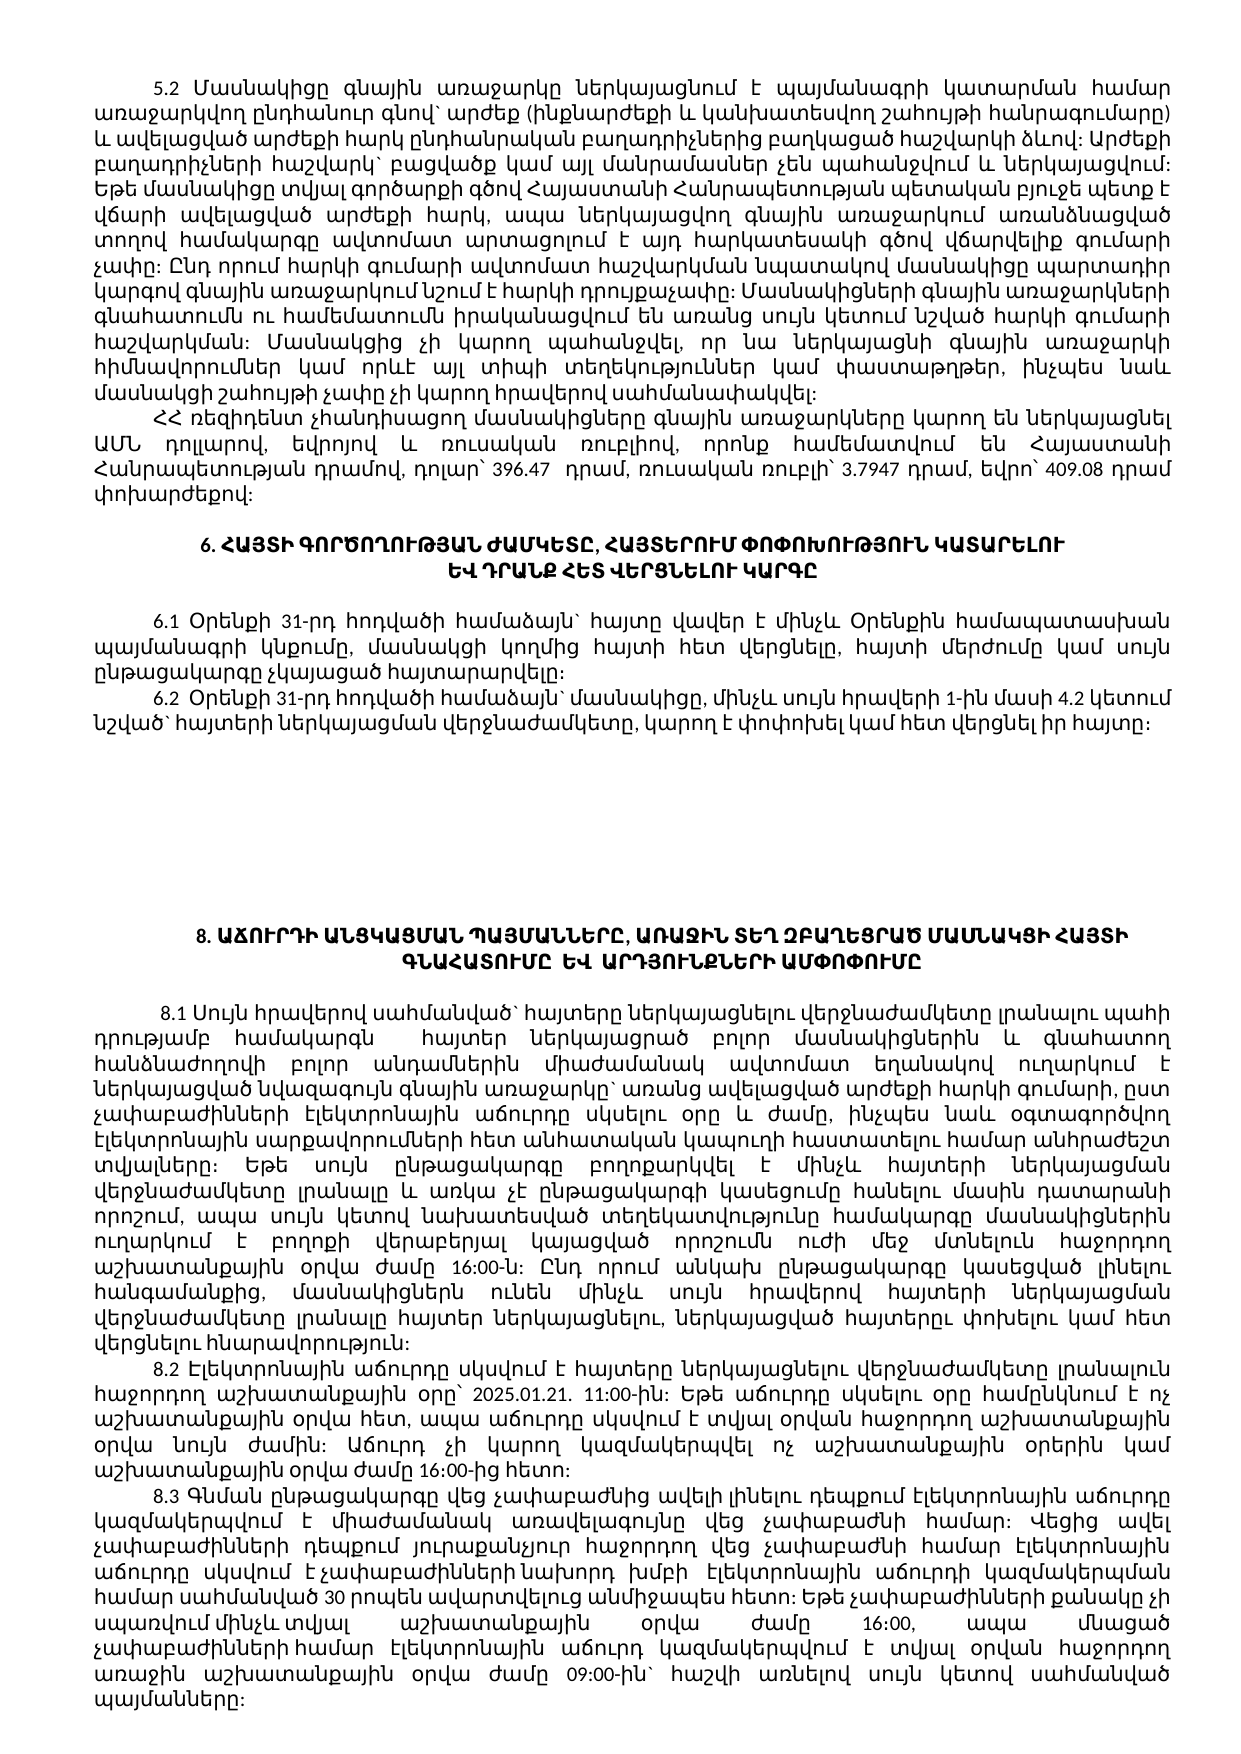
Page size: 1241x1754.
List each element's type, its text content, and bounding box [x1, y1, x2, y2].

text 8.3 Գնման ընթացակարգը վեց չափաբաժնից ավելի լինելու դեպքում էլեկտրոնային աճուրդը կազմակերպվում է միաժամանակ առավելագույնը վեց չափաբաժնի համար: Վեցից ավել չափաբաժինների դեպքում յուրաքանչյուր հաջորդող վեց չափաբաժնի համար էլեկտրոնային աճուրդը սկսվում է չափաբաժինների նախորդ խմբի էլեկտրոնային աճուրդի կազմակերպման համար սահմանված 30 րոպեն ավարտվելուց անմիջապես հետո: Եթե չափաբաժինների քանակը չի սպառվում մինչև տվյալ աշխատանքային օրվա ժամը 16։00, ապա մնացած չափաբաժինների համար էլեկտրոնային աճուրդ կազմակերպվում է տվյալ օրվան հաջորդող առաջին աշխատանքային օրվա ժամը 09:00-ին` հաշվի առնելով սույն կետով սահմանված պայմանները: [94, 1483, 1171, 1712]
text ՀՀ ռեզիդենտ չհանդիսացող մասնակիցները գնային առաջարկները կարող են ներկայացնել ԱՄՆ դոլլարով, եվրոյով և ռուսական ռուբլիով, որոնք համեմատվում են Հայաստանի Հանրապետության դրամով, դոլար՝ 396.47 դրամ, ռուսական ռուբլի՝ 3.7947 դրամ, եվրո՝ 409.08 դրամ փոխարժեքով: [94, 405, 1171, 507]
text 8.2 Էլեկտրոնային աճուրդը սկսվում է հայտերը ներկայացնելու վերջնաժամկետը լրանալուն հաջորդող աշխատանքային օրը՝ 2025.01.21. 11:00 -ին: Եթե աճուրդը սկսելու օրը համընկնում է ոչ աշխատանքային օրվա հետ, ապա աճուրդը սկսվում է տվյալ օրվան հաջորդող աշխատանքային օրվա նույն ժամին: Աճուրդ չի կարող կազմակերպվել ոչ աշխատանքային օրերին կամ աշխատանքային օրվա ժամը 16։00-ից հետո: [94, 1356, 1171, 1483]
text ԵՎ ԴՐԱՆՔ ՀԵՏ ՎԵՐՑՆԵԼՈՒ ԿԱՐԳԸ [94, 558, 1171, 583]
text 6.2 Օրենքի 31-րդ հոդվածի համաձայն` մասնակիցը, մինչև սույն հրավերի 1-ին մասի 4.2 կետում նշված` հայտերի ներկայացման վերջնաժամկետը, կարող է փոփոխել կամ հետ վերցնել իր հայտը։ [94, 685, 1171, 736]
text ԳՆԱՀԱՏՈՒՄԸ ԵՎ ԱՐԴՅՈՒՆՔՆԵՐԻ ԱՄՓՈՓՈՒՄԸ [94, 949, 1171, 974]
text 8. ԱՃՈՒՐԴԻ ԱՆՑԿԱՑՄԱՆ ՊԱՅՄԱՆՆԵՐԸ, ԱՌԱՋԻՆ ՏԵՂ ԶԲԱՂԵՑՐԱԾ ՄԱՍՆԱԿՑԻ ՀԱՅՏԻ [94, 924, 1171, 949]
text 8.1 Սույն հրավերով սահմանված` հայտերը ներկայացնելու վերջնաժամկետը լրանալու պահի դրությամբ համակարգն հայտեր ներկայացրած բոլոր մասնակիցներին և գնահատող հանձնաժողովի բոլոր անդամներին միաժամանակ ավտոմատ եղանակով ուղարկում է ներկայացված նվազագույն գնային առաջարկը` առանց ավելացված արժեքի հարկի գումարի, ըստ չափաբաժինների էլեկտրոնային աճուրդը սկսելու օրը և ժամը, ինչպես նաև օգտագործվող էլեկտրոնային սարքավորումների հետ անհատական կապուղի հաստատելու համար անհրաժեշտ տվյալները։ Եթե սույն ընթացակարգը բողոքարկվել է մինչև հայտերի ներկայացման վերջնաժամկետը լրանալը և առկա չէ ընթացակարգի կասեցումը հանելու մասին դատարանի որոշում, ապա սույն կետով նախատեսված տեղեկատվությունը համակարգը մասնակիցներին ուղարկում է բողոքի վերաբերյալ կայացված որոշումն ուժի մեջ մտնելուն հաջորդող աշխատանքային օրվա ժամը 16:00-ն: Ընդ որում անկախ ընթացակարգը կասեցված լինելու հանգամանքից, մասնակիցներն ունեն մինչև սույն հրավերով հայտերի ներկայացման վերջնաժամկետը լրանալը հայտեր ներկայացնելու, ներկայացված հայտերըւ փոխելու կամ հետ վերցնելու հնարավորություն: [94, 1000, 1171, 1356]
text 6. ՀԱՅՏԻ ԳՈՐԾՈՂՈՒԹՅԱՆ ԺԱՄԿԵՏԸ, ՀԱՅՏԵՐՈՒՄ ՓՈՓՈԽՈՒԹՅՈՒՆ ԿԱՏԱՐԵԼՈՒ [94, 532, 1171, 558]
text 5.2 Մասնակիցը գնային առաջարկը ներկայացնում է պայմանագրի կատարման համար առաջարկվող ընդհանուր գնով` արժեք (ինքնարժեքի և կանխատեսվող շահույթի հանրագումարը) և ավելացված արժեքի հարկ ընդհանրական բաղադրիչներից բաղկացած հաշվարկի ձևով: Արժեքի բաղադրիչների հաշվարկ` բացվածք կամ այլ մանրամասներ չեն պահանջվում և ներկայացվում: Եթե մասնակիցը տվյալ գործարքի գծով Հայաստանի Հանրապետության պետական բյուջե պետք է վճարի ավելացված արժեքի հարկ, ապա ներկայացվող գնային առաջարկում առանձնացված տողով համակարգը ավտոմատ արտացոլում է այդ հարկատեսակի գծով վճարվելիք գումարի չափը: Ընդ որում հարկի գումարի ավտոմատ հաշվարկման նպատակով մասնակիցը պարտադիր կարգով գնային առաջարկում նշում է հարկի դրույքաչափը: Մասնակիցների գնային առաջարկների գնահատումն ու համեմատումն իրականացվում են առանց սույն կետում նշված հարկի գումարի հաշվարկման: Մասնակցից չի կարող պահանջվել, որ նա ներկայացնի գնային առաջարկի հիմնավորումներ կամ որևէ այլ տիպի տեղեկություններ կամ փաստաթղթեր, ինչպես նաև մասնակցի շահույթի չափը չի կարող հրավերով սահմանափակվել: [94, 75, 1171, 405]
text 6.1 Օրենքի 31-րդ հոդվածի համաձայն` հայտը վավեր է մինչև Օրենքին համապատասխան պայմանագրի կնքումը, մասնակցի կողմից հայտի հետ վերցնելը, հայտի մերժումը կամ սույն ընթացակարգը չկայացած հայտարարվելը։ [94, 609, 1171, 685]
